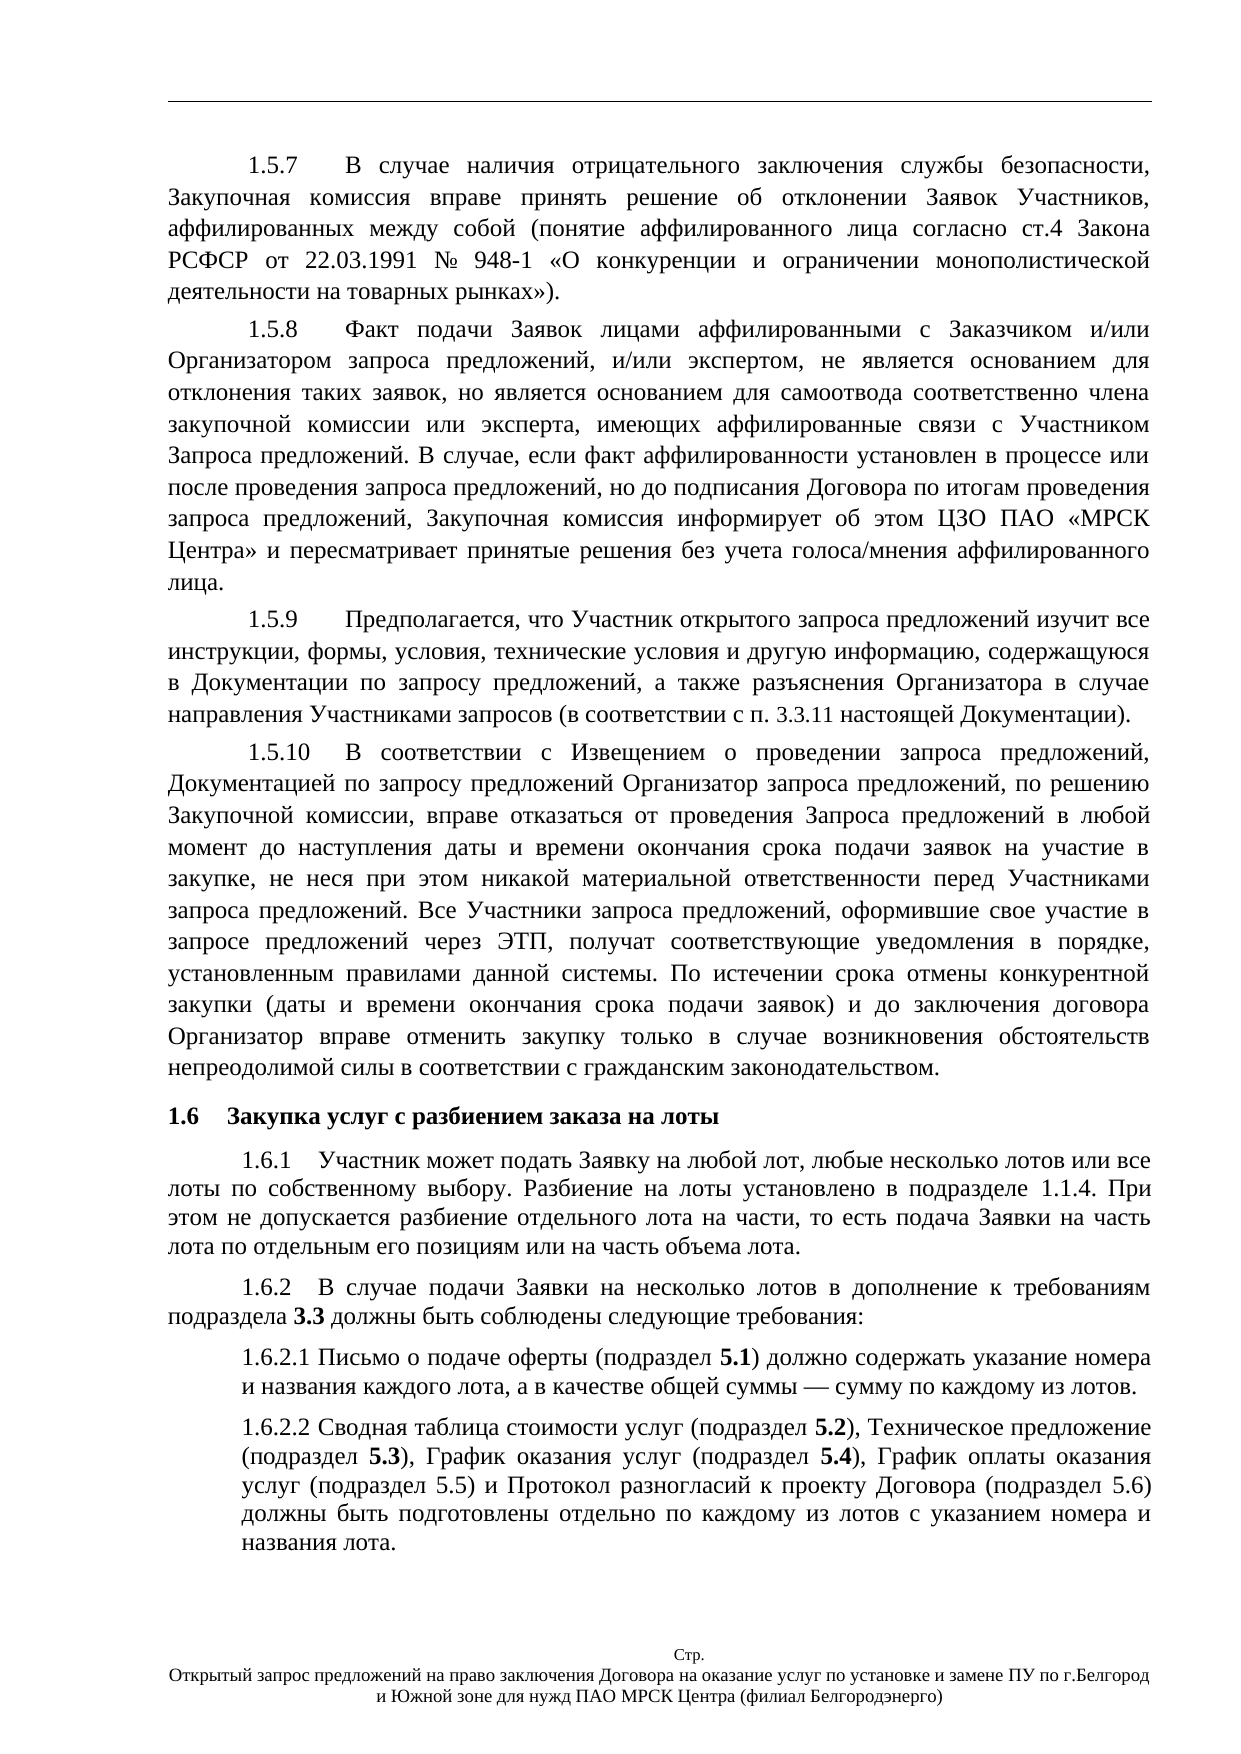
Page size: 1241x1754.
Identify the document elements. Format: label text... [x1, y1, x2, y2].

subtitle Письмо о подаче оферты (подраздел 5.1) должно содержать указание номера и названия каждого лота, а в качестве общей суммы — сумму по каждому из лотов. [241, 1342, 1152, 1400]
subtitle В случае подачи Заявки на несколько лотов в дополнение к требованиям подраздела 3.3 должны быть соблюдены следующие требования: [168, 1272, 1152, 1330]
subtitle Сводная таблица стоимости услуг (подраздел 5.2), Техническое предложение (подраздел 5.3), График оказания услуг (подраздел 5.4), График оплаты оказания услуг (подраздел 5.5) и Протокол разногласий к проекту Договора (подраздел 5.6) должны быть подготовлены отдельно по каждому из лотов с указанием номера и названия лота. [241, 1412, 1152, 1556]
subtitle Закупка услуг с разбиением заказа на лоты [168, 1101, 1152, 1129]
list В соответствии с Извещением о проведении запроса предложений, Документацией по запросу предложений Организатор запроса предложений, по решению Закупочной комиссии, вправе отказаться от проведения Запроса предложений в любой момент до наступления даты и времени окончания срока подачи заявок на участие в закупке, не неся при этом никакой материальной ответственности перед Участниками запроса предложений. Все Участники запроса предложений, оформившие свое участие в запросе предложений через ЭТП, получат соответствующие уведомления в порядке, установленным правилами данной системы. По истечении срока отмены конкурентной закупки (даты и времени окончания срока подачи заявок) и до заключения договора Организатор вправе отменить закупку только в случае возникновения обстоятельств непреодолимой силы в соответствии с гражданским законодательством. [168, 737, 1150, 1081]
subtitle Участник может подать Заявку на любой лот, любые несколько лотов или все лоты по собственному выбору. Разбиение на лоты установлено в подразделе 1.1.4. При этом не допускается разбиение отдельного лота на части, то есть подача Заявки на часть лота по отдельным его позициям или на часть объема лота. [168, 1145, 1152, 1260]
list Факт подачи Заявок лицами аффилированными с Заказчиком и/или Организатором запроса предложений, и/или экспертом, не является основанием для отклонения таких заявок, но является основанием для самоотвода соответственно члена закупочной комиссии или эксперта, имеющих аффилированные связи с Участником Запроса предложений. В случае, если факт аффилированности установлен в процессе или после проведения запроса предложений, но до подписания Договора по итогам проведения запроса предложений, Закупочная комиссия информирует об этом ЦЗО ПАО «МРСК Центра» и пересматривает принятые решения без учета голоса/мнения аффилированного лица. [168, 314, 1150, 595]
list Предполагается, что Участник открытого запроса предложений изучит все инструкции, формы, условия, технические условия и другую информацию, содержащуюся в Документации по запросу предложений, а также разъяснения Организатора в случае направления Участниками запросов (в соответствии с п. 3.3.11 настоящей Документации). [168, 604, 1150, 728]
list В случае наличия отрицательного заключения службы безопасности, Закупочная комиссия вправе принять решение об отклонении Заявок Участников, аффилированных между собой (понятие аффилированного лица согласно ст.4 Закона РСФСР от 22.03.1991 № 948-1 «О конкуренции и ограничении монополистической деятельности на товарных рынках»). [168, 150, 1150, 305]
